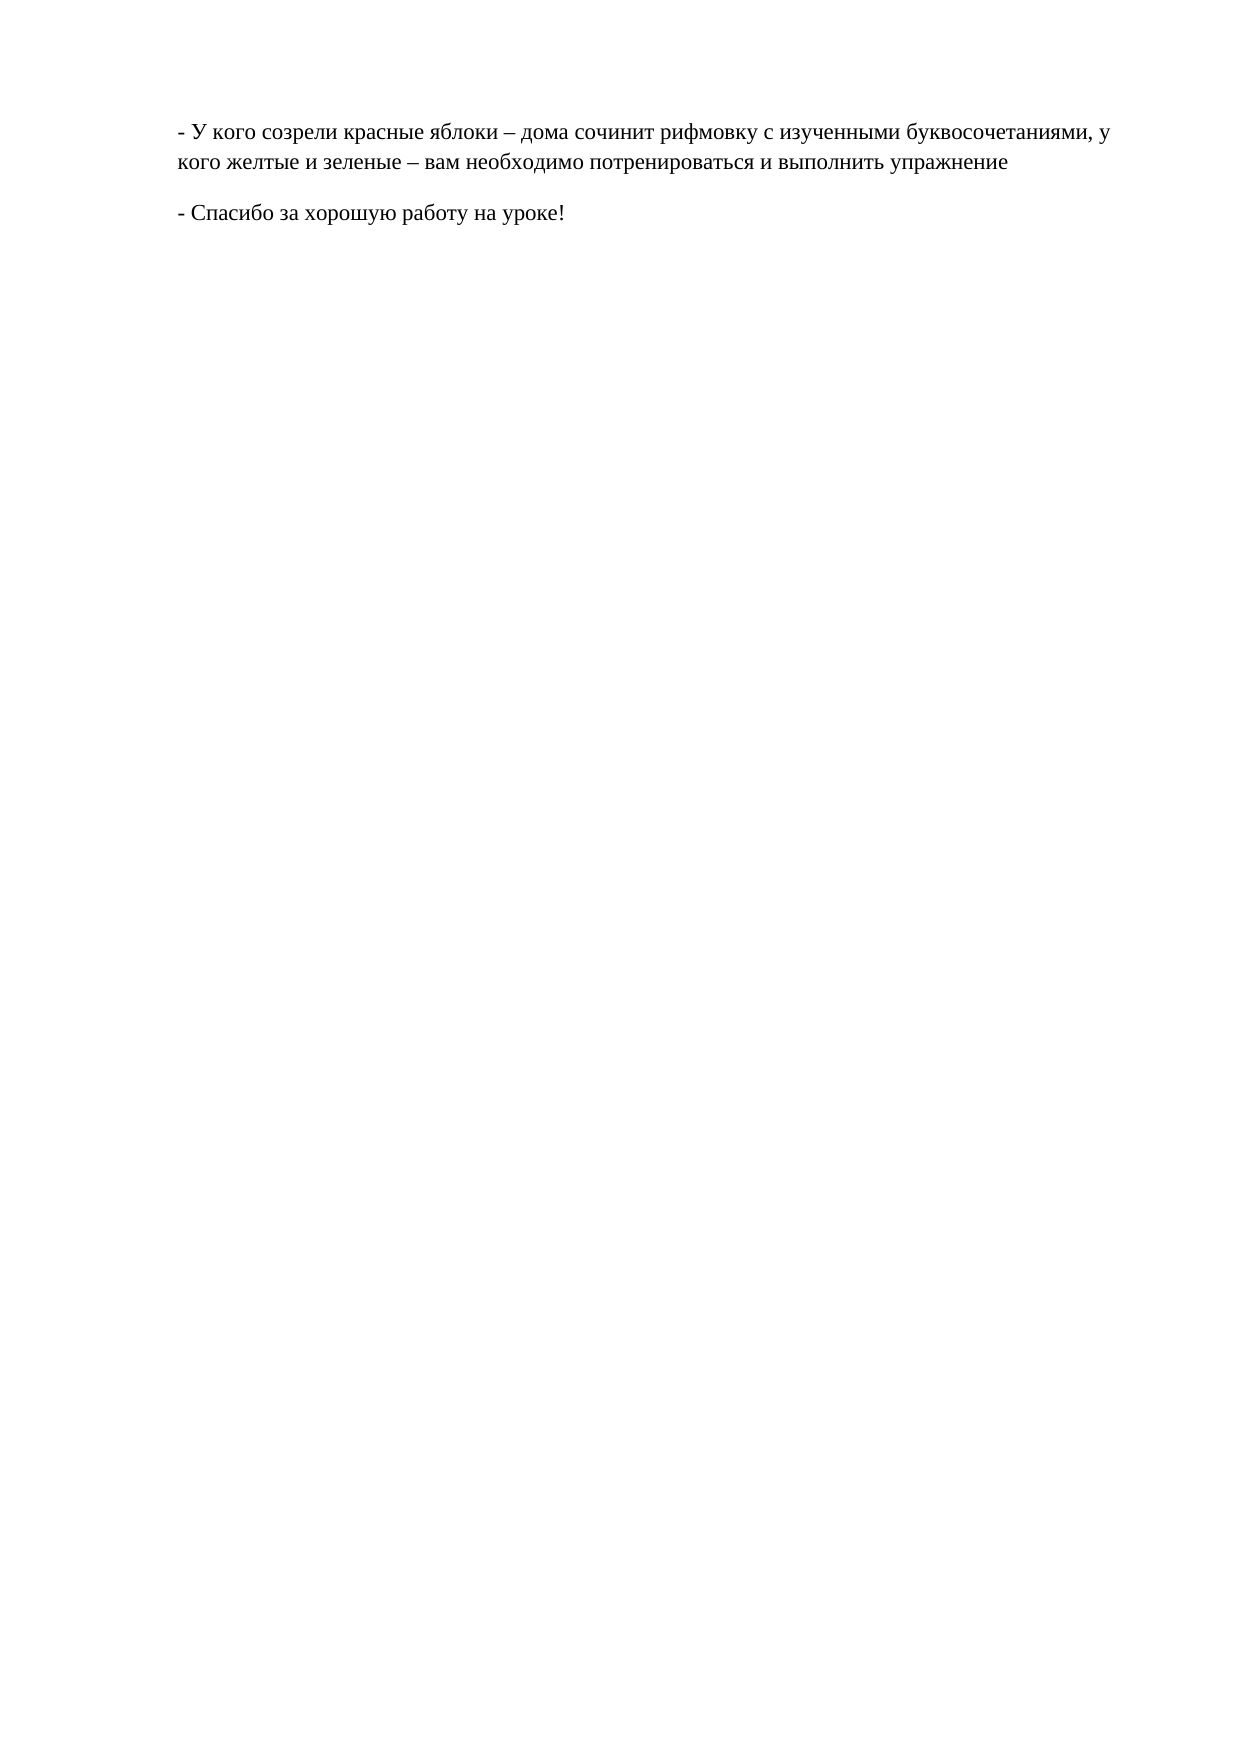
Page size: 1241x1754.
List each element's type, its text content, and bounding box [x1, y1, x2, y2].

text - У кого созрели красные яблоки – дома сочинит рифмовку с изученными буквосочетаниями, у кого желтые и зеленые – вам необходимо потренироваться и выполнить упражнение [177, 118, 1152, 175]
text - Спасибо за хорошую работу на уроке! [177, 199, 1152, 226]
